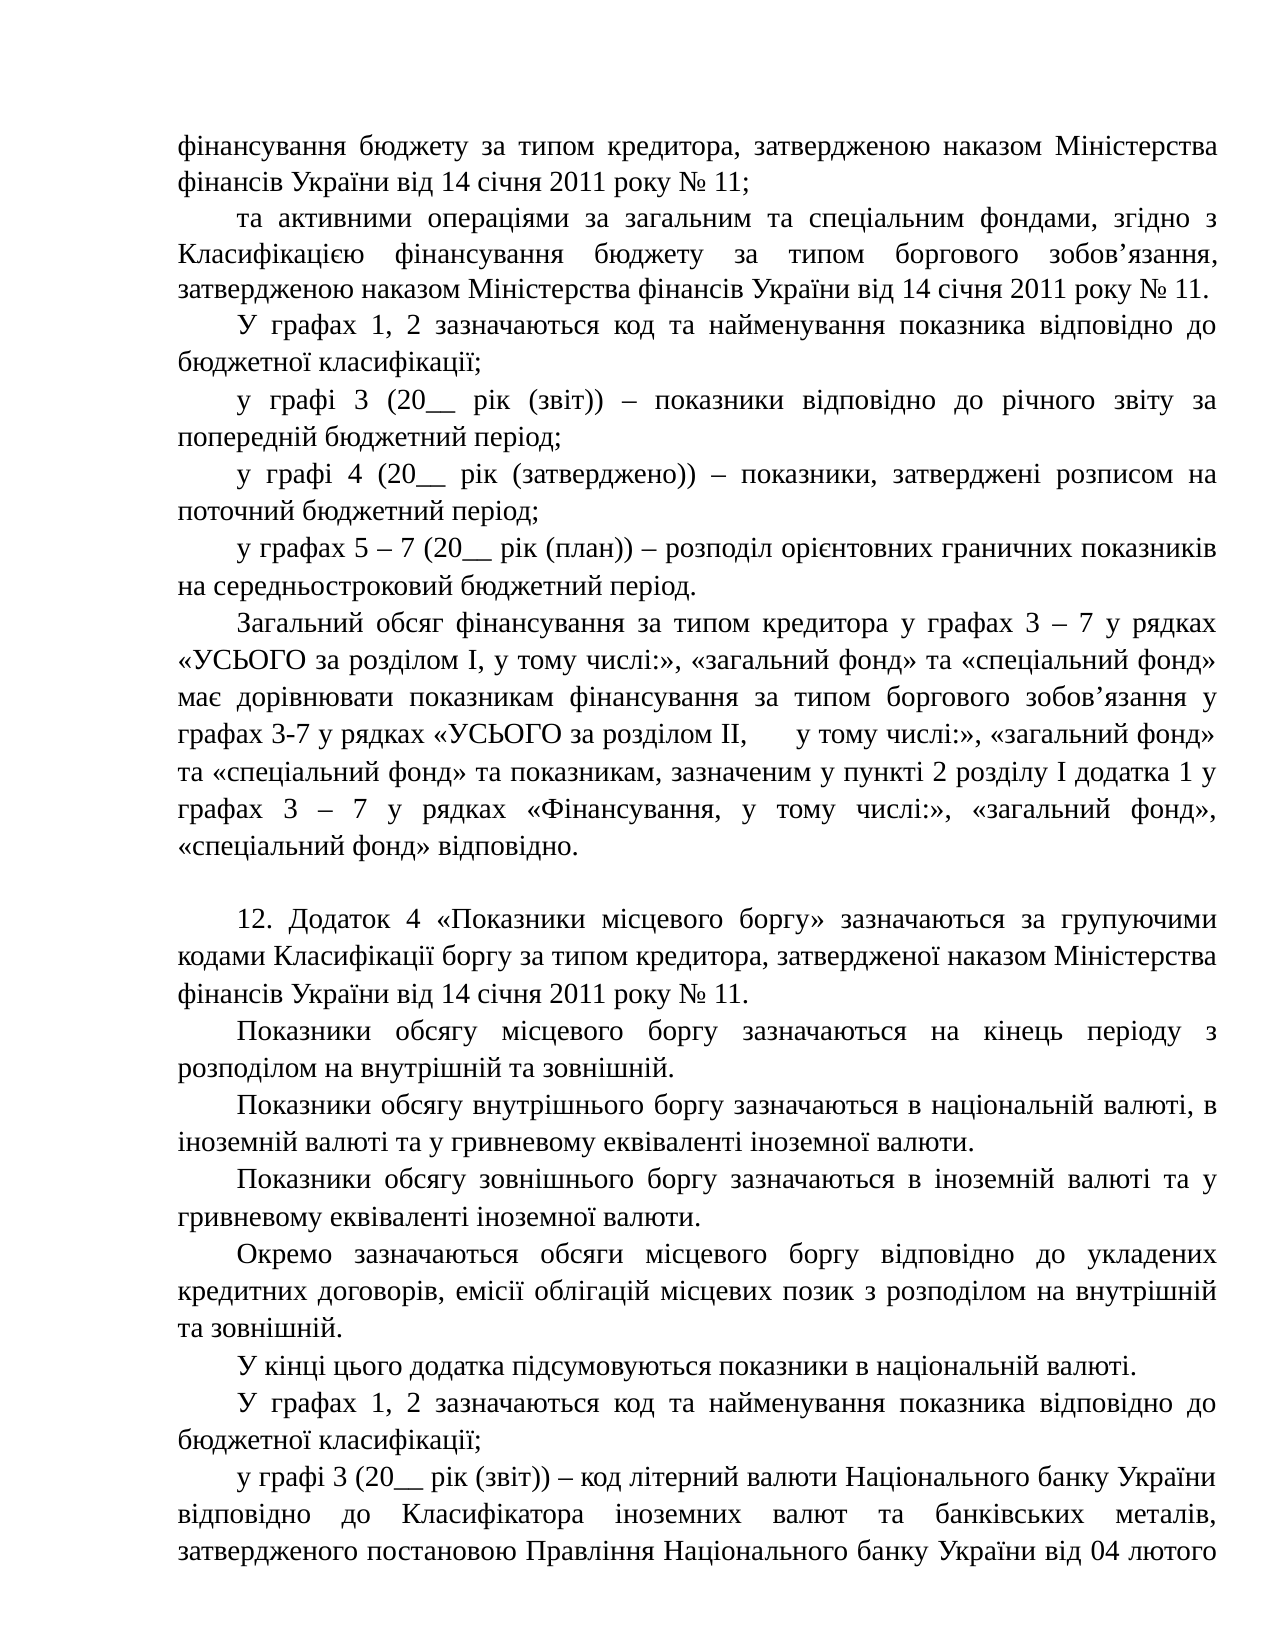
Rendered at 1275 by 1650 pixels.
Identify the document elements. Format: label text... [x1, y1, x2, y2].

text У графах 1, 2 зазначаються код та найменування показника відповідно до бюджетної класифікації; [177, 307, 1218, 378]
text У графах 1, 2 зазначаються код та найменування показника відповідно до бюджетної класифікації; [177, 1385, 1218, 1456]
text Показники обсягу місцевого боргу зазначаються на кінець періоду з розподілом на внутрішній та зовнішній. [177, 1013, 1218, 1084]
text Показники обсягу внутрішнього боргу зазначаються в національній валюті, в іноземній валюті та у гривневому еквіваленті іноземної валюти. [177, 1087, 1218, 1158]
text у графі 4 (20__ рік (затверджено)) – показники, затверджені розписом на поточний бюджетний період; [177, 456, 1218, 527]
text Окремо зазначаються обсяги місцевого боргу відповідно до укладених кредитних договорів, емісії облігацій місцевих позик з розподілом на внутрішній та зовнішній. [177, 1236, 1218, 1344]
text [177, 128, 1218, 198]
text у графі 3 (20__ рік (звіт)) – показники відповідно до річного звіту за попередній бюджетний період; [177, 382, 1218, 452]
text та активними операціями за загальним та спеціальним фондами, згідно з Класифікацією фінансування бюджету за типом боргового зобов’язання, затвердженою наказом Міністерства фінансів України від 14 січня 2011 року № 11. [177, 200, 1218, 305]
text Показники обсягу зовнішнього боргу зазначаються в іноземній валюті та у гривневому еквіваленті іноземної валюти. [177, 1162, 1218, 1232]
text У кінці цього додатка підсумовуються показники в національній валюті. [177, 1348, 1218, 1381]
text 12. Додаток 4 «Показники місцевого боргу» зазначаються за групуючими кодами Класифікації боргу за типом кредитора, затвердженої наказом Міністерства фінансів України від 14 січня 2011 року № 11. [177, 901, 1218, 1009]
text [177, 1459, 1218, 1567]
text Загальний обсяг фінансування за типом кредитора у графах 3 – 7 у рядках «УСЬОГО за розділом I, у тому числі:», «загальний фонд» та «спеціальний фонд» має дорівнювати показникам фінансування за типом боргового зобов’язання у графах 3-7 у рядках «УСЬОГО за розділом II, у тому числі:», «загальний фонд» та «спеціальний фонд» та показникам, зазначеним у пункті 2 розділу I додатка 1 у графах 3 – 7 у рядках «Фінансування, у тому числі:», «загальний фонд», «спеціальний фонд» відповідно. [177, 605, 1218, 862]
text у графах 5 – 7 (20__ рік (план)) – розподіл орієнтовних граничних показників на середньостроковий бюджетний період. [177, 531, 1218, 601]
